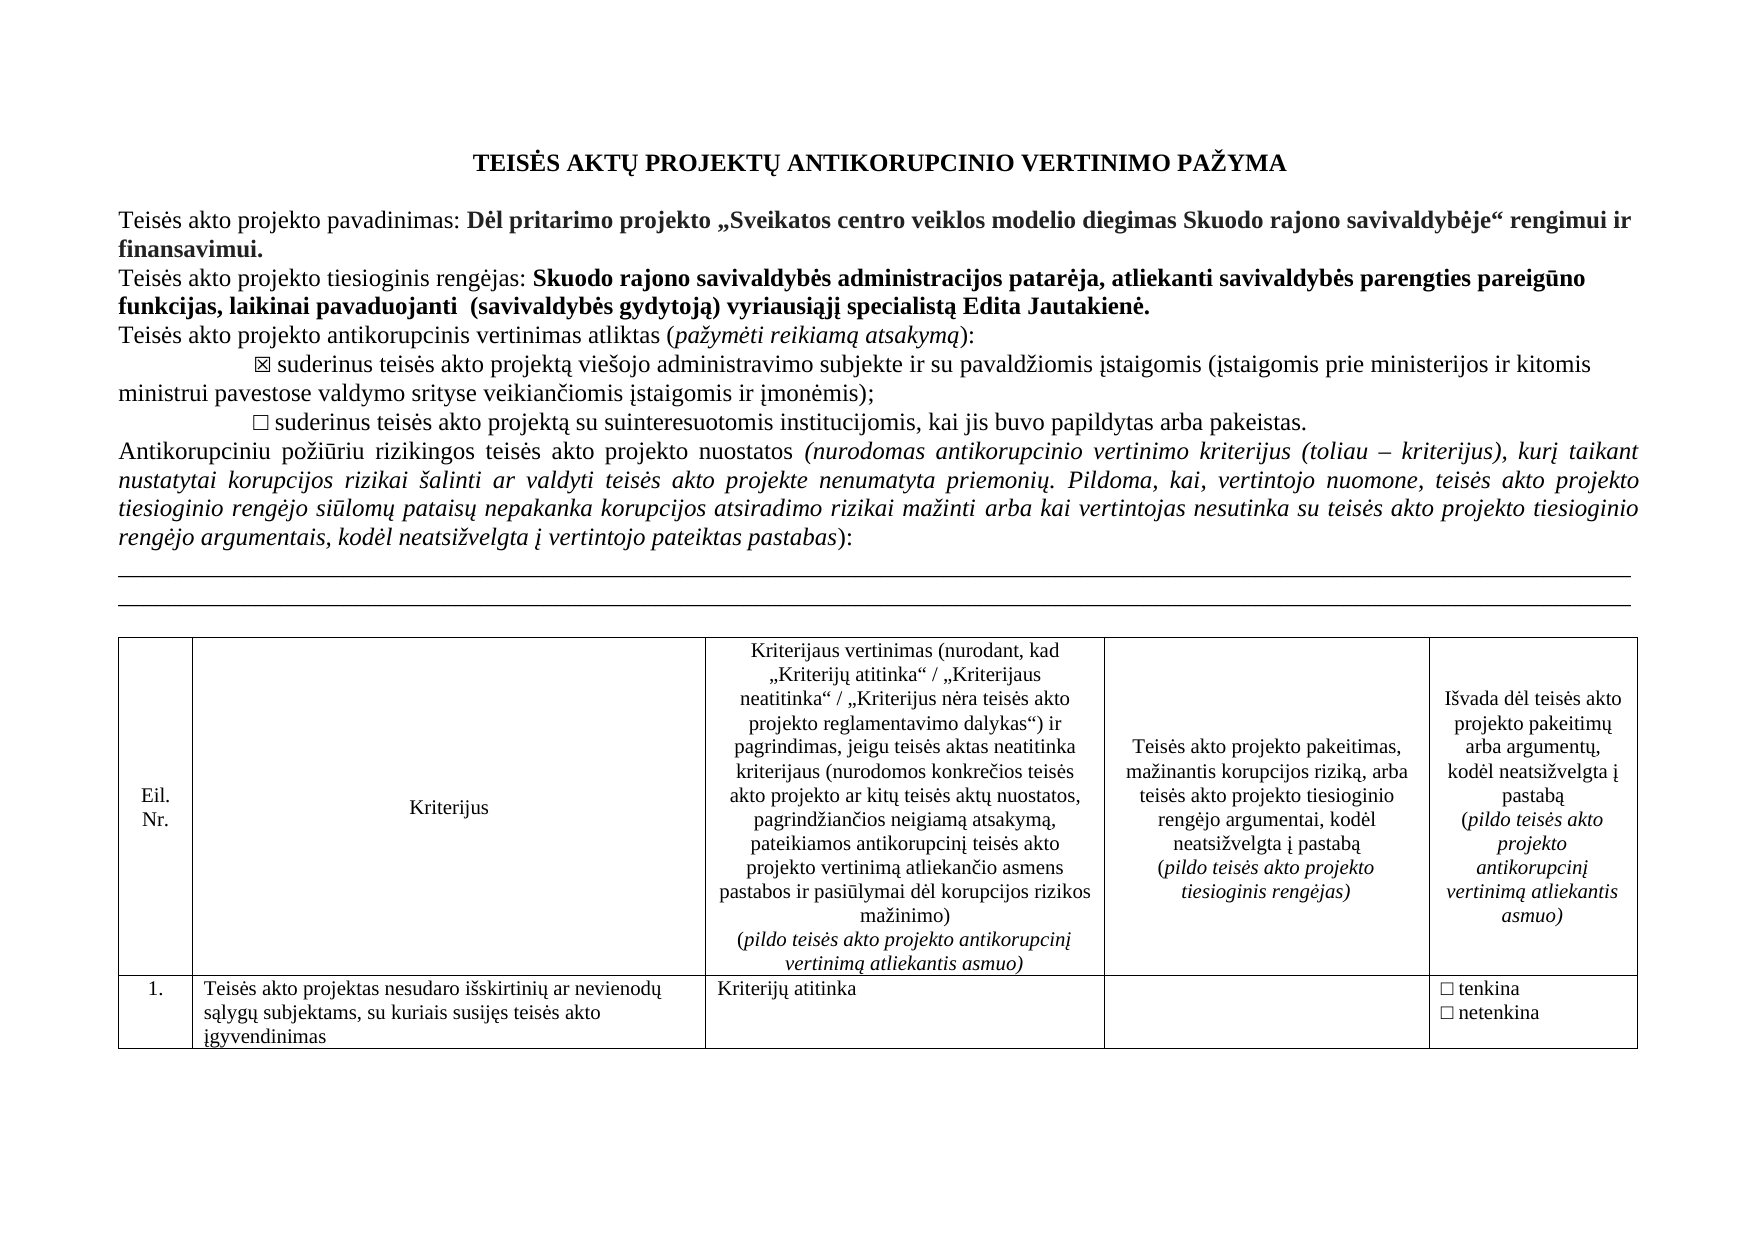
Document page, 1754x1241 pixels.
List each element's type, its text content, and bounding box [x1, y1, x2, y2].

table_header Teisės akto projekto pakeitimas, mažinantis korupcijos riziką, arba teisės akto projekto tiesioginio rengėjo argumentai, kodėl neatsižvelgta į pastabą (pildo teisės akto projekto tiesioginis rengėjas) [1105, 638, 1429, 975]
text ☒ suderinus teisės akto projektą viešojo administravimo subjekte ir su pavaldžiomis įstaigomis (įstaigomis prie ministerijos ir kitomis ministrui pavestose valdymo srityse veikiančiomis įstaigomis ir įmonėmis); [118, 349, 1642, 407]
table_header Kriterijus [193, 638, 705, 975]
table_cell 1. [119, 976, 192, 1048]
text Teisės akto projekto antikorupcinis vertinimas atliktas (pažymėti reikiamą atsakymą): [118, 320, 1642, 349]
text □ suderinus teisės akto projektą su suinteresuotomis institucijomis, kai jis buvo papildytas arba pakeistas. [118, 407, 1642, 436]
table_cell Kriterijų atitinka [706, 976, 1104, 1048]
text TEISĖS AKTŲ PROJEKTŲ ANTIKORUPCINIO VERTINIMO PAŽYMA [118, 148, 1642, 176]
text Teisės akto projekto pavadinimas: Dėl pritarimo projekto „Sveikatos centro veiklos modelio diegimas Skuodo rajono savivaldybėje“ rengimui ir finansavimui. [118, 205, 1642, 263]
text _________________________________________________________________________________________________________________________ [118, 580, 1642, 608]
table_header Išvada dėl teisės akto projekto pakeitimų arba argumentų, kodėl neatsižvelgta į pastabą (pildo teisės akto projekto antikorupcinį vertinimą atliekantis asmuo) [1430, 638, 1637, 975]
table_header Kriterijaus vertinimas (nurodant, kad „Kriterijų atitinka“ / „Kriterijaus neatitinka“ / „Kriterijus nėra teisės akto projekto reglamentavimo dalykas“) ir pagrindimas, jeigu teisės aktas neatitinka kriterijaus (nurodomos konkrečios teisės akto projekto ar kitų teisės aktų nuostatos, pagrindžiančios neigiamą atsakymą, pateikiamos antikorupcinį teisės akto projekto vertinimą atliekančio asmens pastabos ir pasiūlymai dėl korupcijos rizikos mažinimo) (pildo teisės akto projekto antikorupcinį vertinimą atliekantis asmuo) [706, 638, 1104, 975]
text _________________________________________________________________________________________________________________________ [118, 551, 1642, 580]
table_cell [1430, 976, 1637, 1048]
text Antikorupciniu požiūriu rizikingos teisės akto projekto nuostatos (nurodomas antikorupcinio vertinimo kriterijus (toliau – kriterijus), kurį taikant nustatytai korupcijos rizikai šalinti ar valdyti teisės akto projekte nenumatyta priemonių. Pildoma, kai, vertintojo nuomone, teisės akto projekto tiesioginio rengėjo siūlomų pataisų nepakanka korupcijos atsiradimo rizikai mažinti arba kai vertintojas nesutinka su teisės akto projekto tiesioginio rengėjo argumentais, kodėl neatsižvelgta į vertintojo pateiktas pastabas): [118, 436, 1642, 551]
table_cell [1105, 976, 1429, 1048]
text Teisės akto projekto tiesioginis rengėjas: Skuodo rajono savivaldybės administracijos patarėja, atliekanti savivaldybės parengties pareigūno funkcijas, laikinai pavaduojanti (savivaldybės gydytoją) vyriausiąjį specialistą Edita Jautakienė. [118, 263, 1642, 320]
table_cell Teisės akto projektas nesudaro išskirtinių ar nevienodų sąlygų subjektams, su kuriais susijęs teisės akto įgyvendinimas [193, 976, 705, 1048]
table_header Eil. Nr. [119, 638, 192, 975]
